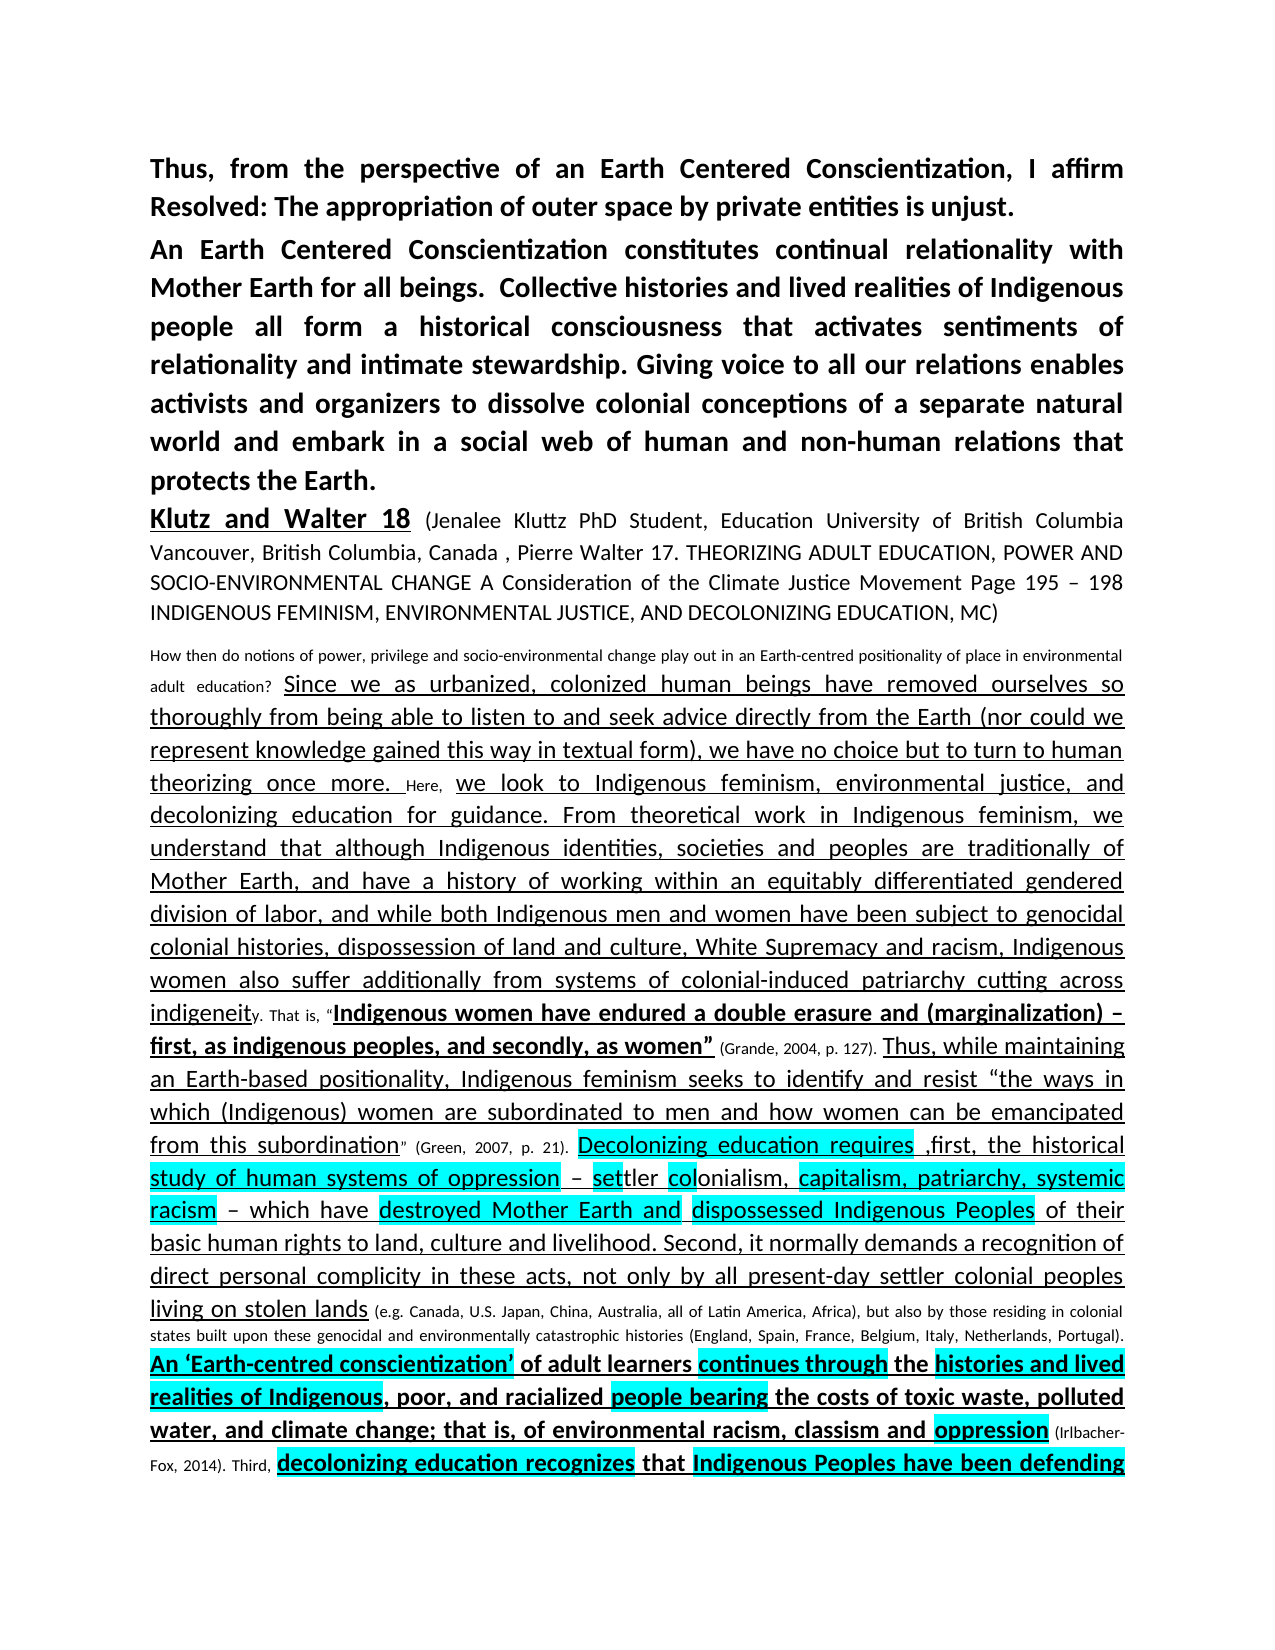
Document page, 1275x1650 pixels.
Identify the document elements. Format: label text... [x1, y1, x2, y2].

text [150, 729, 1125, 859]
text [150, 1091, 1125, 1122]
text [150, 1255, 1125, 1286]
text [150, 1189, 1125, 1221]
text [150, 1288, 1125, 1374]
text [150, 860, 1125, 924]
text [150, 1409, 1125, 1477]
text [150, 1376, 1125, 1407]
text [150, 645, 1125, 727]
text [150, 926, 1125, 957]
subtitle Thus, from the perspective of an Earth Centered Conscientization, I affirm Resolved: The appropriation of outer space by private entities is unjust. [150, 150, 1125, 224]
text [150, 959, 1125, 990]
text Klutz and Walter 18 (Jenalee Kluttz PhD Student, Education University of British Columbia Vancouver, British Columbia, Canada , Pierre Walter 17. THEORIZING ADULT EDUCATION, POWER AND SOCIO-ENVIRONMENTAL CHANGE A Consideration of the Climate Justice Movement Page 195 – 198 INDIGENOUS FEMINISM, ENVIRONMENTAL JUSTICE, AND DECOLONIZING EDUCATION, MC) [150, 500, 1125, 626]
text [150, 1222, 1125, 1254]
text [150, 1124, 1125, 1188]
subtitle An Earth Centered Conscientization constitutes continual relationality with Mother Earth for all beings. Collective histories and lived realities of Indigenous people all form a historical consciousness that activates sentiments of relationality and intimate stewardship. Giving voice to all our relations enables activists and organizers to dissolve colonial conceptions of a separate natural world and embark in a social web of human and non-human relations that protects the Earth. [150, 231, 1125, 497]
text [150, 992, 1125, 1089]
